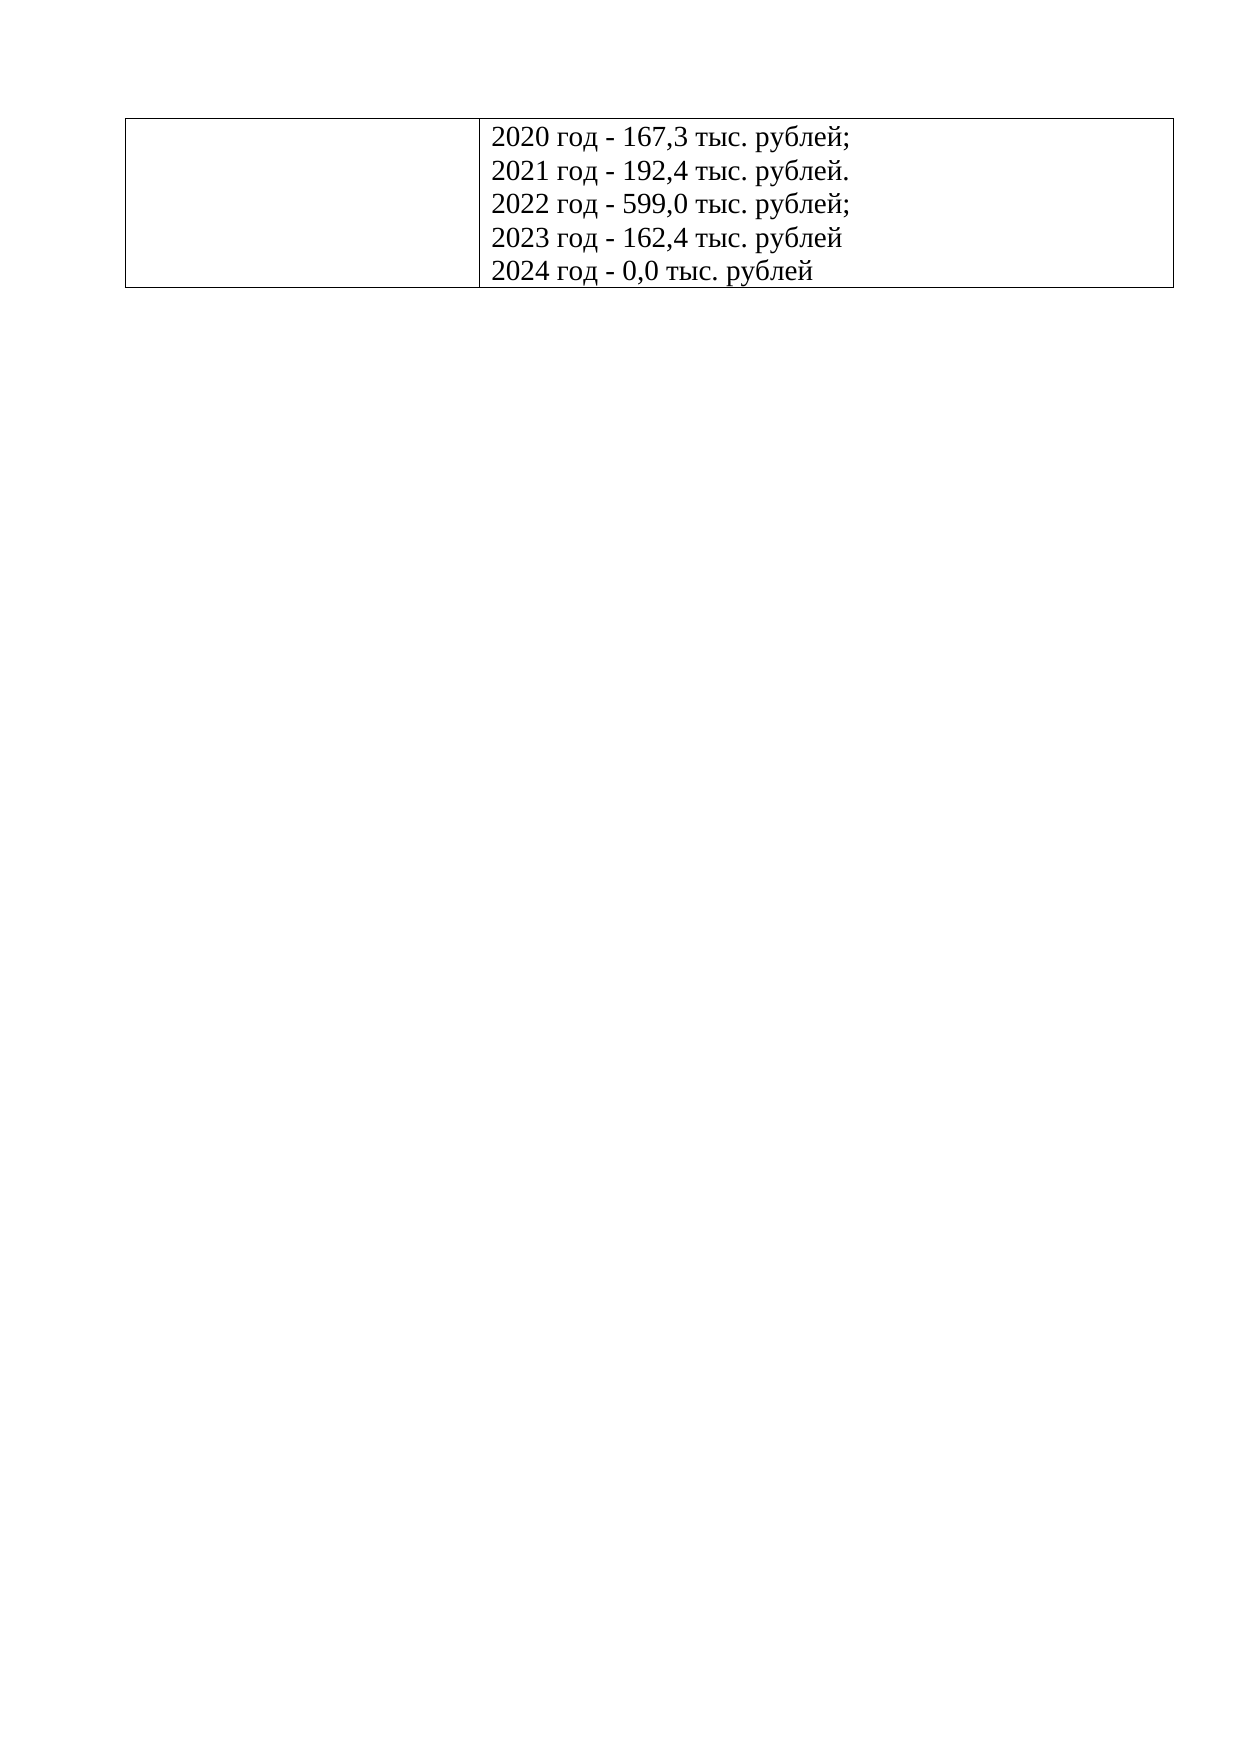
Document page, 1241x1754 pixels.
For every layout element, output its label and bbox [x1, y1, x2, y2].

table_header [126, 119, 479, 287]
table_header [480, 119, 1173, 287]
